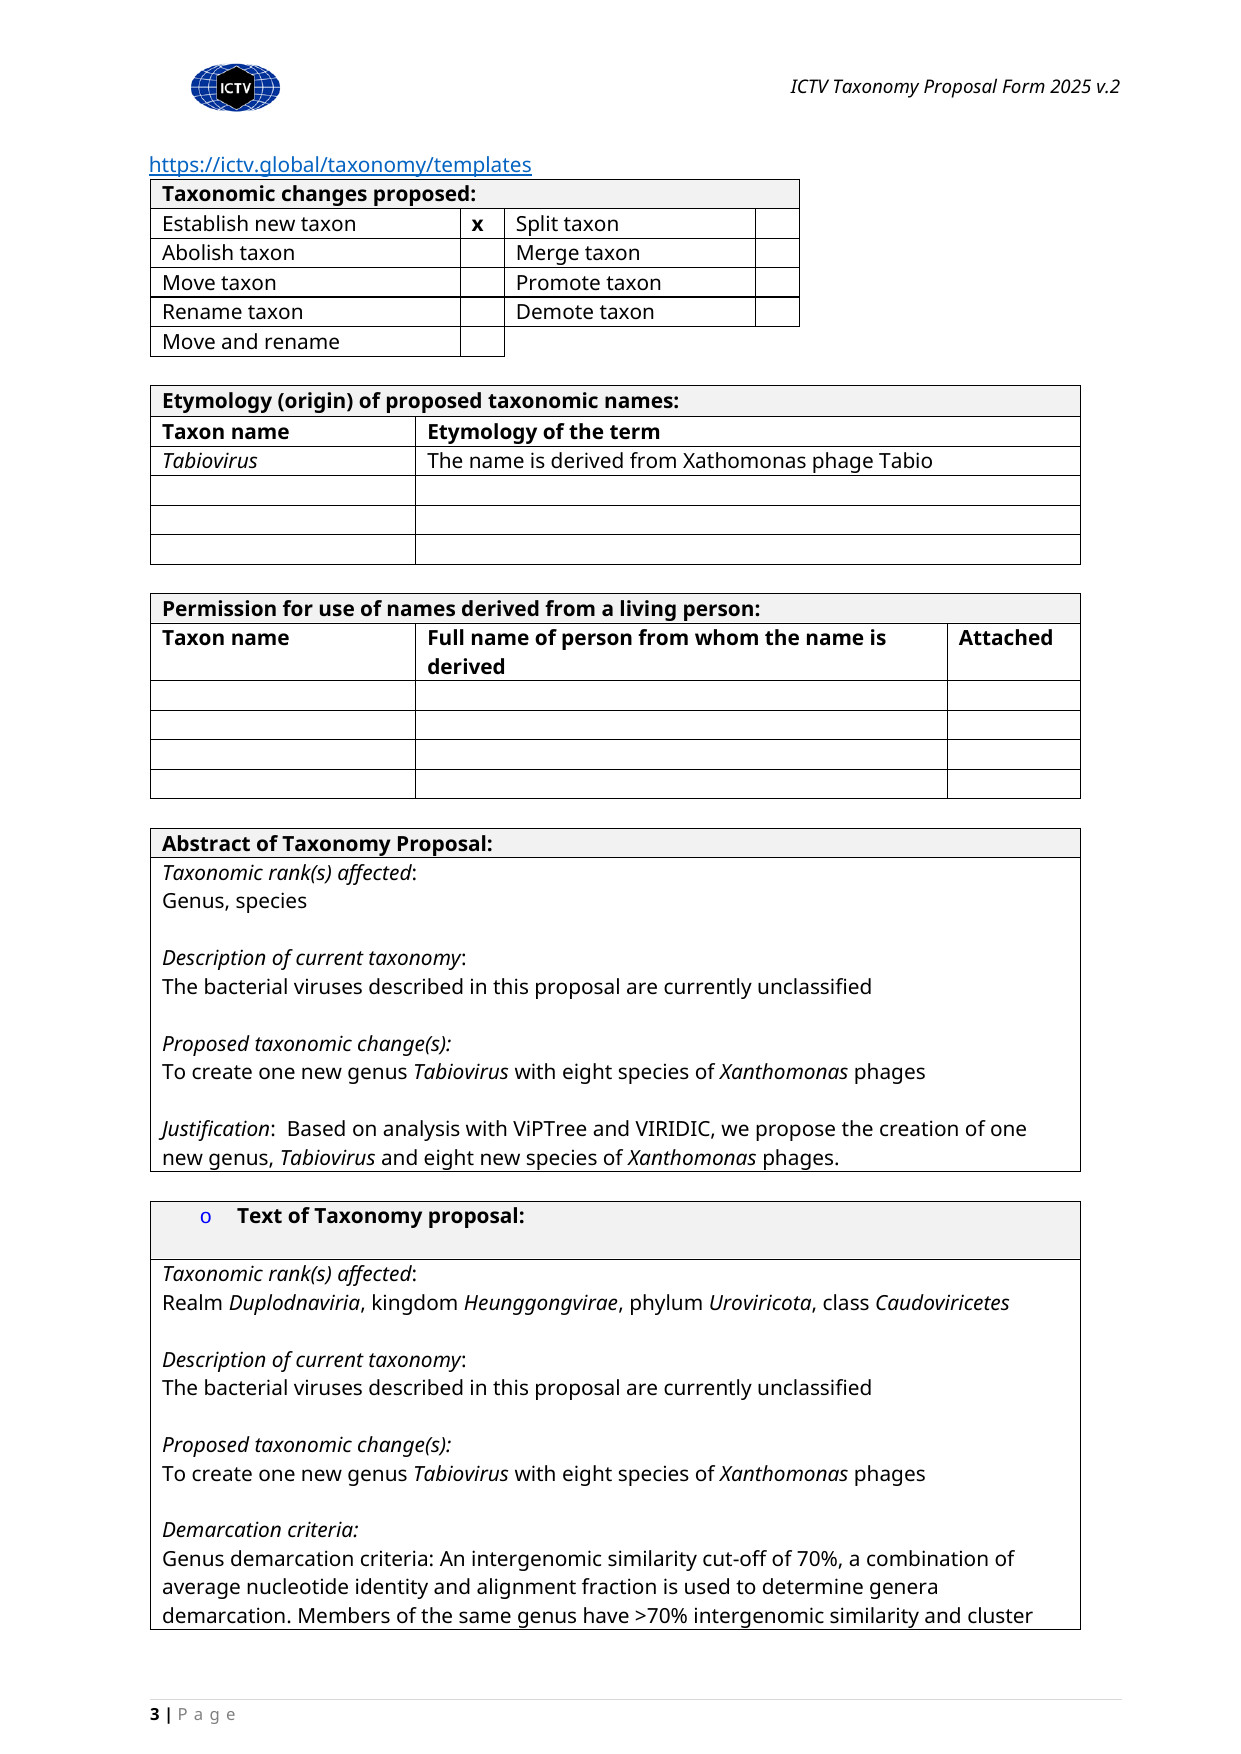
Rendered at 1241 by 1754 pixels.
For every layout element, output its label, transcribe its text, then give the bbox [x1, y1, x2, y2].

table_cell [948, 770, 1080, 798]
table_cell Rename taxon [151, 298, 460, 326]
table_header Taxonomic changes proposed: [151, 180, 799, 208]
table_cell [416, 535, 1080, 563]
table_cell [416, 506, 1080, 534]
table_cell [461, 239, 504, 267]
table_cell The name is derived from Xathomonas phage Tabio [416, 447, 1080, 475]
table_cell Taxon name [151, 624, 415, 680]
table_cell [416, 711, 947, 739]
table_cell [461, 327, 504, 356]
table_cell [461, 298, 504, 326]
table_cell [151, 711, 415, 739]
table_cell Abolish taxon [151, 239, 460, 267]
table_cell [756, 268, 799, 296]
table_header Text of Taxonomy proposal: [151, 1202, 1080, 1258]
table_cell [151, 506, 415, 534]
table_cell [756, 209, 799, 237]
table_cell [151, 770, 415, 798]
table_cell Demote taxon [505, 298, 755, 326]
table_cell Taxonomic rank(s) affected: Genus, species Description of current taxonomy: The bacterial viruses described in this proposal are currently unclassified Proposed taxonomic change(s): To create one new genus Tabiovirus with eight species of Xanthomonas phages Justification: Based on analysis with ViPTree and VIRIDIC, we propose the creation of one new genus, Tabiovirus and eight new species of Xanthomonas phages. [151, 858, 1080, 1171]
table_cell Merge taxon [505, 239, 755, 267]
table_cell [151, 1260, 1080, 1629]
table_cell [948, 740, 1080, 769]
table_cell x [461, 209, 504, 237]
table_cell Taxon name [151, 417, 415, 446]
table_cell Promote taxon [505, 268, 755, 296]
table_header Permission for use of names derived from a living person: [151, 594, 1080, 622]
table_cell [948, 681, 1080, 710]
table_cell Tabiovirus [151, 447, 415, 475]
table_header Etymology (origin) of proposed taxonomic names: [151, 386, 1080, 416]
table_cell [756, 239, 799, 267]
table_cell Full name of person from whom the name is derived [416, 624, 947, 680]
table_cell [151, 681, 415, 710]
picture [190, 56, 282, 113]
table_cell Split taxon [505, 209, 755, 237]
table_cell Move taxon [151, 268, 460, 296]
table_cell [416, 770, 947, 798]
table_cell Establish new taxon [151, 209, 460, 237]
table_cell [416, 681, 947, 710]
table_cell [151, 740, 415, 769]
table_cell Etymology of the term [416, 417, 1080, 446]
table_cell [416, 740, 947, 769]
table_cell [948, 711, 1080, 739]
table_header Abstract of Taxonomy Proposal: [151, 829, 1080, 857]
table_cell [461, 268, 504, 296]
table_cell [151, 535, 415, 563]
text https://ictv.global/taxonomy/templates [148, 150, 1122, 178]
table_cell Move and rename [151, 327, 460, 356]
table_cell [151, 476, 415, 504]
table_cell [416, 476, 1080, 504]
table_cell Attached [948, 624, 1080, 680]
table_cell [756, 298, 799, 326]
